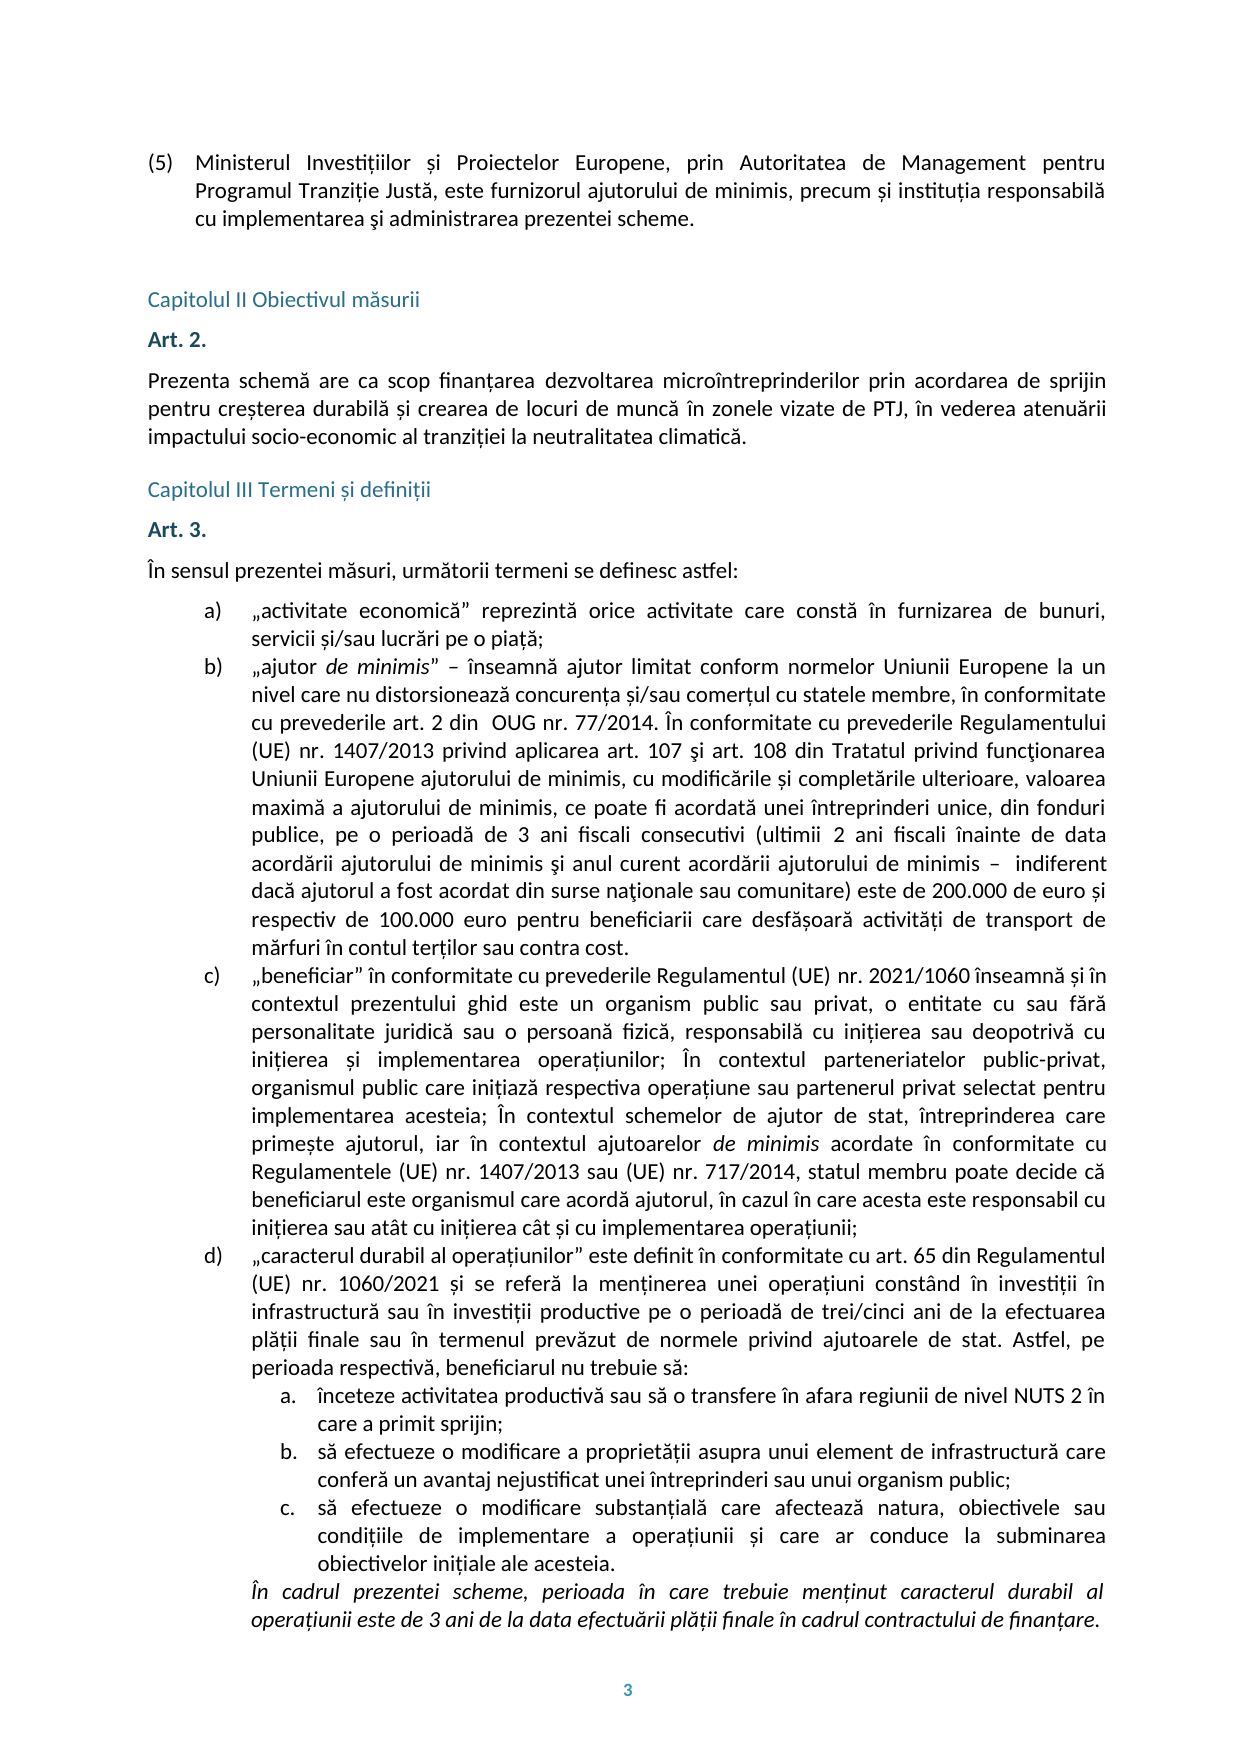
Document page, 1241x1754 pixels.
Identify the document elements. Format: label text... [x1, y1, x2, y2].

subtitle Art. 3. [148, 515, 1107, 543]
subtitle Capitolul II Obiectivul măsurii [148, 285, 1107, 313]
subtitle Capitolul III Termeni și definiții [148, 475, 1107, 503]
subtitle Art. 2. [148, 325, 1107, 353]
list să efectueze o modificare substanțială care afectează natura, obiectivele sau condițiile de implementare a operațiunii și care ar conduce la subminarea obiectivelor inițiale ale acesteia. [280, 1493, 1107, 1577]
text În sensul prezentei măsuri, următorii termeni se definesc astfel: [148, 556, 1107, 584]
list să efectueze o modificare a proprietății asupra unui element de infrastructură care conferă un avantaj nejustificat unei întreprinderi sau unui organism public; [280, 1437, 1107, 1493]
list Ministerul Investițiilor și Proiectelor Europene, prin Autoritatea de Management pentru Programul Tranziție Justă, este furnizorul ajutorului de minimis, precum și instituția responsabilă cu implementarea şi administrarea prezentei scheme. [148, 148, 1107, 232]
list înceteze activitatea productivă sau să o transfere în afara regiunii de nivel NUTS 2 în care a primit sprijin; [280, 1381, 1107, 1437]
text În cadrul prezentei scheme, perioada în care trebuie menținut caracterul durabil al operațiunii este de 3 ani de la data efectuării plății finale în cadrul contractului de finanțare. [251, 1577, 1107, 1633]
list „beneficiar” în conformitate cu prevederile Regulamentul (UE) nr. 2021/1060 înseamnă și în contextul prezentului ghid este un organism public sau privat, o entitate cu sau fără personalitate juridică sau o persoană fizică, responsabilă cu inițierea sau deopotrivă cu inițierea și implementarea operațiunilor; În contextul parteneriatelor public-privat, organismul public care inițiază respectiva operațiune sau partenerul privat selectat pentru implementarea acesteia; În contextul schemelor de ajutor de stat, întreprinderea care primește ajutorul, iar în contextul ajutoarelor de minimis acordate în conformitate cu Regulamentele (UE) nr. 1407/2013 sau (UE) nr. 717/2014, statul membru poate decide că beneficiarul este organismul care acordă ajutorul, în cazul în care acesta este responsabil cu inițierea sau atât cu inițierea cât și cu implementarea operațiunii; [204, 961, 1107, 1241]
list „activitate economică” reprezintă orice activitate care constă în furnizarea de bunuri, servicii și/sau lucrări pe o piață; [204, 596, 1107, 652]
list „caracterul durabil al operațiunilor” este definit în conformitate cu art. 65 din Regulamentul (UE) nr. 1060/2021 și se referă la menținerea unei operațiuni constând în investiții în infrastructură sau în investiții productive pe o perioadă de trei/cinci ani de la efectuarea plății finale sau în termenul prevăzut de normele privind ajutoarele de stat. Astfel, pe perioada respectivă, beneficiarul nu trebuie să: [204, 1241, 1107, 1381]
text Prezenta schemă are ca scop finanțarea dezvoltarea microîntreprinderilor prin acordarea de sprijin pentru creșterea durabilă și crearea de locuri de muncă în zonele vizate de PTJ, în vederea atenuării impactului socio-economic al tranziției la neutralitatea climatică. [148, 366, 1107, 450]
list „ajutor de minimis” – înseamnă ajutor limitat conform normelor Uniunii Europene la un nivel care nu distorsionează concurența și/sau comerțul cu statele membre, în conformitate cu prevederile art. 2 din OUG nr. 77/2014. În conformitate cu prevederile Regulamentului (UE) nr. 1407/2013 privind aplicarea art. 107 şi art. 108 din Tratatul privind funcţionarea Uniunii Europene ajutorului de minimis, cu modificările și completările ulterioare, valoarea maximă a ajutorului de minimis, ce poate fi acordată unei întreprinderi unice, din fonduri publice, pe o perioadă de 3 ani fiscali consecutivi (ultimii 2 ani fiscali înainte de data acordării ajutorului de minimis şi anul curent acordării ajutorului de minimis – indiferent dacă ajutorul a fost acordat din surse naţionale sau comunitare) este de 200.000 de euro și respectiv de 100.000 euro pentru beneficiarii care desfășoară activități de transport de mărfuri în contul terților sau contra cost. [204, 652, 1107, 961]
